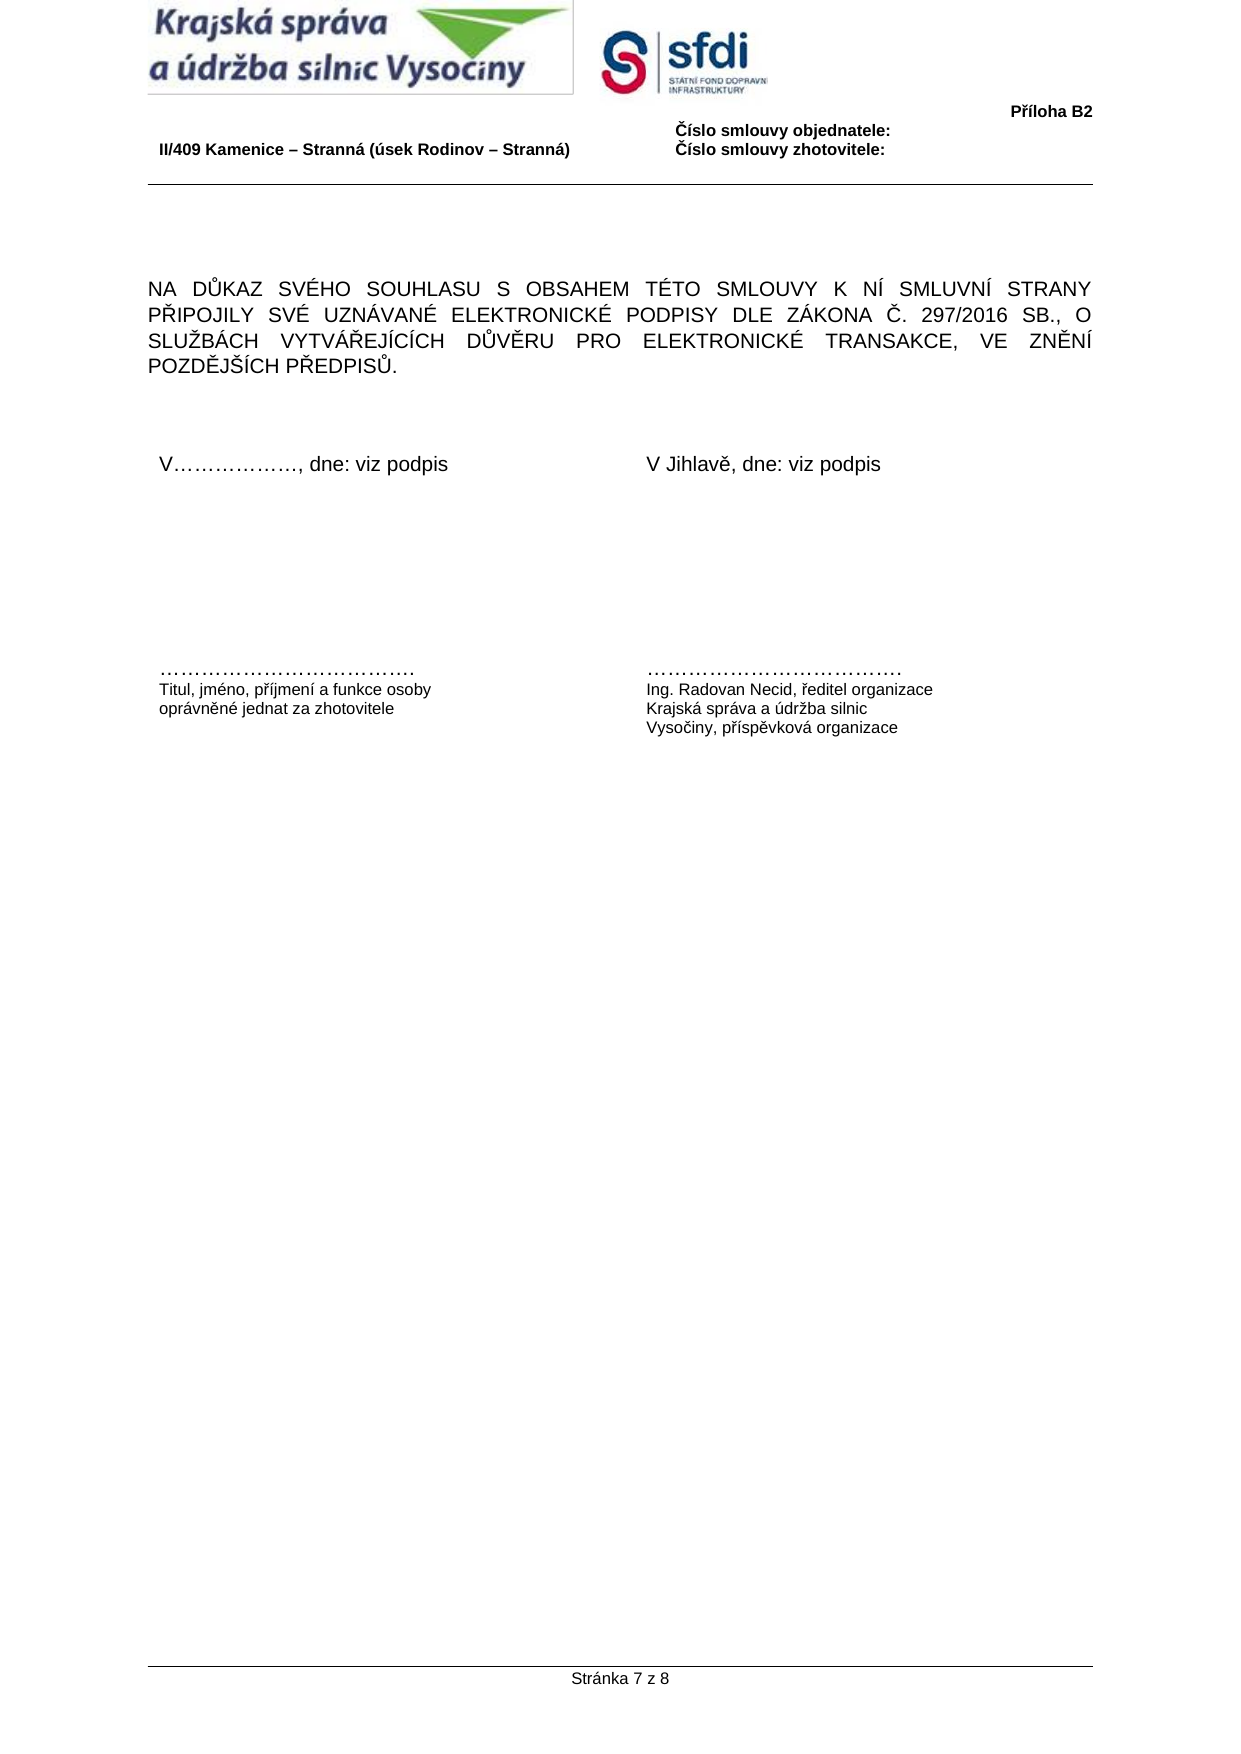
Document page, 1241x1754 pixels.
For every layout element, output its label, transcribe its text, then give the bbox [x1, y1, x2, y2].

table_header V………………, dne: viz podpis [148, 439, 635, 488]
picture [598, 14, 768, 108]
table_cell ………………………………. Titul, jméno, příjmení a funkce osoby oprávněné jednat za zhotovitele [148, 488, 635, 737]
table_cell ………………………………. Ing. Radovan Necid, ředitel organizace Krajská správa a údržba silnic Vysočiny, příspěvková organizace [635, 488, 1092, 737]
table_header V Jihlavě, dne: viz podpis [635, 439, 1092, 488]
picture [147, 0, 574, 96]
text NA DŮKAZ SVÉHO SOUHLASU S OBSAHEM TÉTO smlouvy K NÍ SMLUVNÍ STRANY PŘIPOJILY SVÉ UZNÁVANÉ ELEKTRONICKÉ PODPISY DLE ZÁKONA Č. 297/2016 SB., O SLUŽBÁCH VYTVÁŘEJÍCÍCH DŮVĚRU PRO ELEKTRONICKÉ TRANSAKCE, VE ZNĚNÍ POZDĚJŠÍCH PŘEDPISŮ. [148, 277, 1093, 378]
